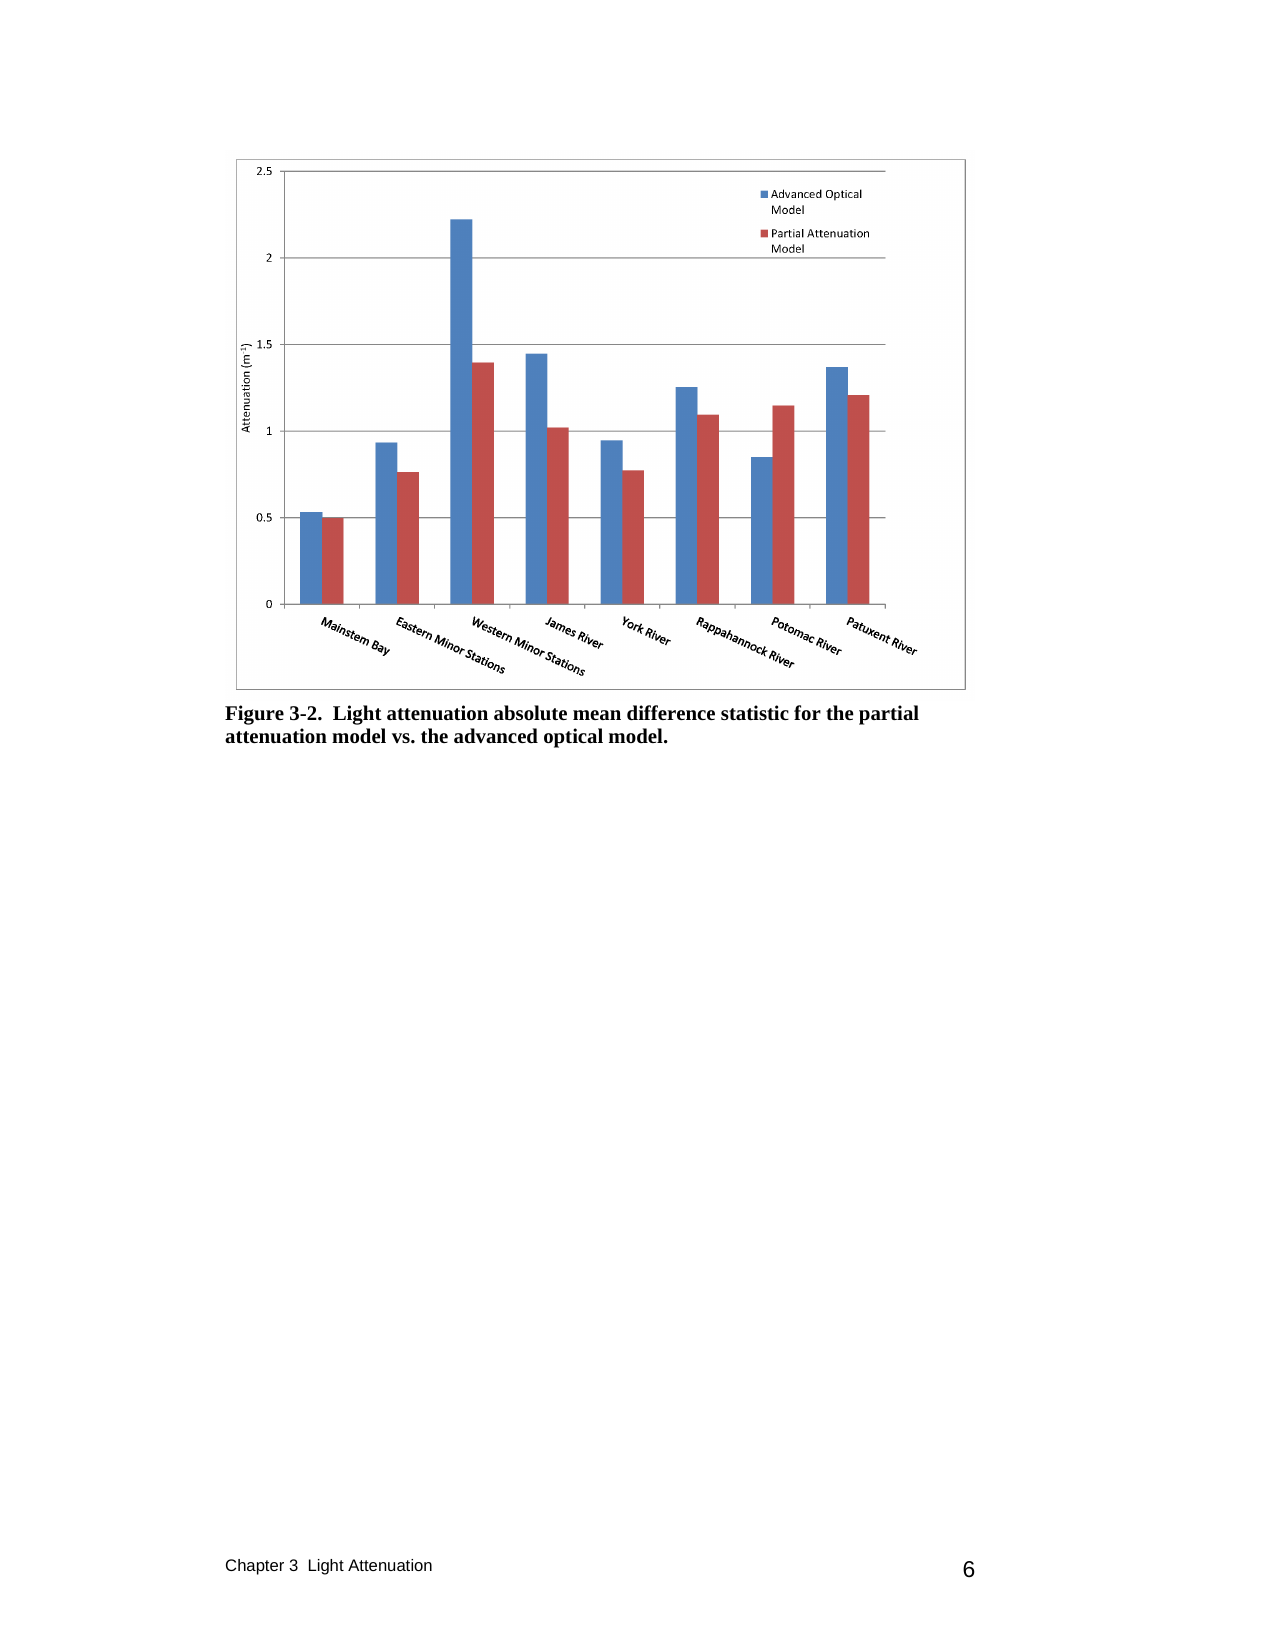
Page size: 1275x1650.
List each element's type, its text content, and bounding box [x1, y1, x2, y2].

picture [225, 150, 976, 701]
text Figure 3-2. Light attenuation absolute mean difference statistic for the partial attenuation model vs. the advanced optical model. [225, 701, 975, 748]
